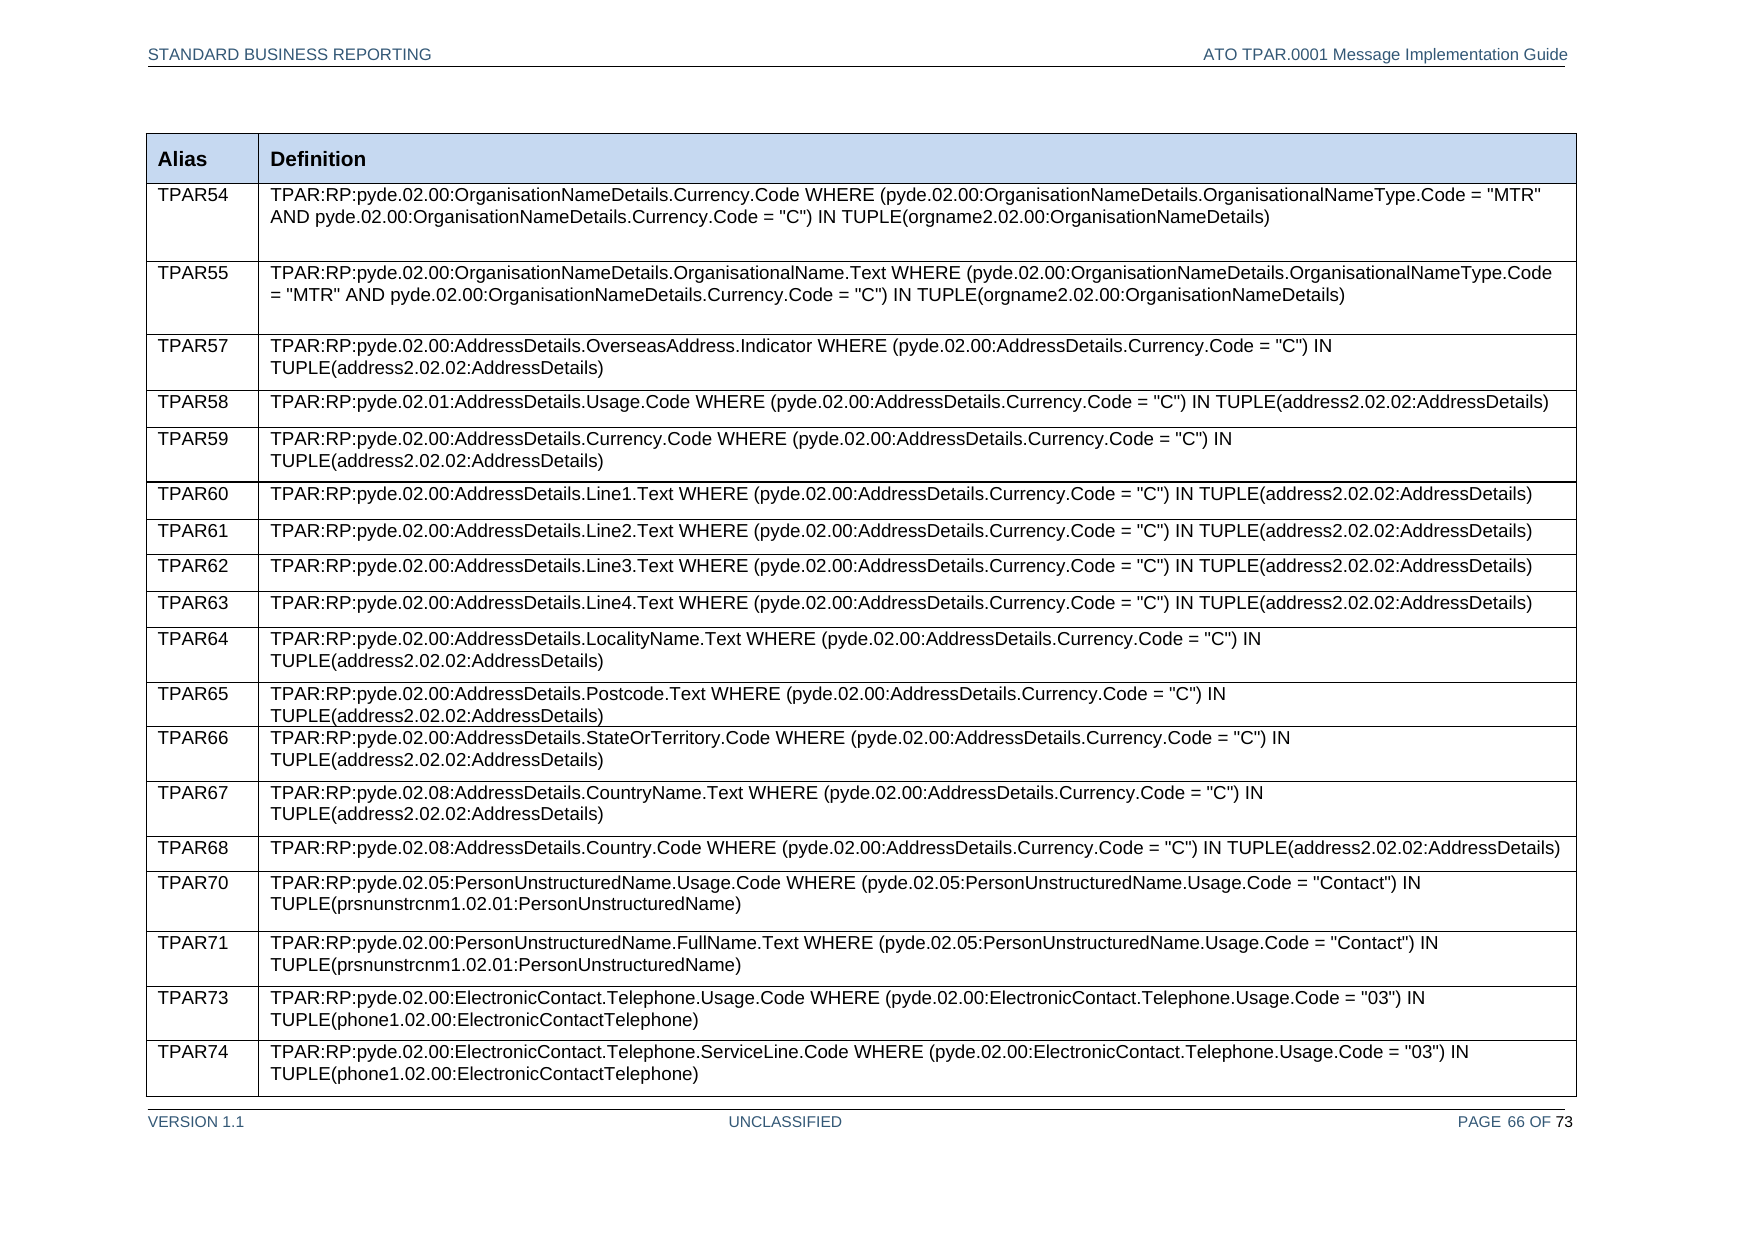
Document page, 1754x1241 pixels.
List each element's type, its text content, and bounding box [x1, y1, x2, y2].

table_cell TPAR62 [147, 555, 258, 591]
table_cell TPAR70 [147, 872, 258, 931]
table_cell TPAR64 [147, 628, 258, 682]
table_cell TPAR:RP:pyde.02.05:PersonUnstructuredName.Usage.Code WHERE (pyde.02.05:PersonUnstructuredName.Usage.Code = "Contact") IN TUPLE(prsnunstrcnm1.02.01:PersonUnstructuredName) [259, 872, 1576, 931]
table_cell TPAR71 [147, 932, 258, 986]
table_cell TPAR:RP:pyde.02.00:PersonUnstructuredName.FullName.Text WHERE (pyde.02.05:PersonUnstructuredName.Usage.Code = "Contact") IN TUPLE(prsnunstrcnm1.02.01:PersonUnstructuredName) [259, 932, 1576, 986]
table_cell TPAR:RP:pyde.02.00:AddressDetails.OverseasAddress.Indicator WHERE (pyde.02.00:AddressDetails.Currency.Code = "C") IN TUPLE(address2.02.02:AddressDetails) [259, 335, 1576, 390]
table_cell TPAR:RP:pyde.02.00:ElectronicContact.Telephone.ServiceLine.Code WHERE (pyde.02.00:ElectronicContact.Telephone.Usage.Code = "03") IN TUPLE(phone1.02.00:ElectronicContactTelephone) [259, 1041, 1576, 1096]
table_cell TPAR:RP:pyde.02.00:AddressDetails.Line1.Text WHERE (pyde.02.00:AddressDetails.Currency.Code = "C") IN TUPLE(address2.02.02:AddressDetails) [259, 483, 1576, 518]
table_cell TPAR63 [147, 592, 258, 627]
table_cell TPAR68 [147, 837, 258, 871]
table_cell TPAR:RP:pyde.02.00:AddressDetails.Line2.Text WHERE (pyde.02.00:AddressDetails.Currency.Code = "C") IN TUPLE(address2.02.02:AddressDetails) [259, 520, 1576, 553]
table_header Alias [147, 134, 258, 183]
table_cell TPAR59 [147, 428, 258, 481]
table_cell TPAR55 [147, 262, 258, 334]
table_cell TPAR65 [147, 683, 258, 726]
table_cell TPAR60 [147, 483, 258, 518]
table_cell TPAR:RP:pyde.02.08:AddressDetails.CountryName.Text WHERE (pyde.02.00:AddressDetails.Currency.Code = "C") IN TUPLE(address2.02.02:AddressDetails) [259, 782, 1576, 836]
table_cell TPAR66 [147, 727, 258, 781]
table_cell TPAR:RP:pyde.02.00:AddressDetails.Line3.Text WHERE (pyde.02.00:AddressDetails.Currency.Code = "C") IN TUPLE(address2.02.02:AddressDetails) [259, 555, 1576, 591]
table_cell TPAR57 [147, 335, 258, 390]
table_header Definition [259, 134, 1576, 183]
table_cell TPAR:RP:pyde.02.00:OrganisationNameDetails.OrganisationalName.Text WHERE (pyde.02.00:OrganisationNameDetails.OrganisationalNameType.Code = "MTR" AND pyde.02.00:OrganisationNameDetails.Currency.Code = "C") IN TUPLE(orgname2.02.00:OrganisationNameDetails) [259, 262, 1576, 334]
table_cell TPAR:RP:pyde.02.00:AddressDetails.Postcode.Text WHERE (pyde.02.00:AddressDetails.Currency.Code = "C") IN TUPLE(address2.02.02:AddressDetails) [259, 683, 1576, 726]
table_cell TPAR74 [147, 1041, 258, 1096]
table_cell TPAR:RP:pyde.02.00:AddressDetails.Currency.Code WHERE (pyde.02.00:AddressDetails.Currency.Code = "C") IN TUPLE(address2.02.02:AddressDetails) [259, 428, 1576, 481]
table_cell TPAR:RP:pyde.02.08:AddressDetails.Country.Code WHERE (pyde.02.00:AddressDetails.Currency.Code = "C") IN TUPLE(address2.02.02:AddressDetails) [259, 837, 1576, 871]
table_cell TPAR67 [147, 782, 258, 836]
table_cell TPAR:RP:pyde.02.00:ElectronicContact.Telephone.Usage.Code WHERE (pyde.02.00:ElectronicContact.Telephone.Usage.Code = "03") IN TUPLE(phone1.02.00:ElectronicContactTelephone) [259, 987, 1576, 1040]
table_cell TPAR54 [147, 184, 258, 261]
table_cell TPAR73 [147, 987, 258, 1040]
table_cell TPAR:RP:pyde.02.01:AddressDetails.Usage.Code WHERE (pyde.02.00:AddressDetails.Currency.Code = "C") IN TUPLE(address2.02.02:AddressDetails) [259, 391, 1576, 427]
table_cell TPAR:RP:pyde.02.00:AddressDetails.StateOrTerritory.Code WHERE (pyde.02.00:AddressDetails.Currency.Code = "C") IN TUPLE(address2.02.02:AddressDetails) [259, 727, 1576, 781]
table_cell TPAR61 [147, 520, 258, 553]
table_cell TPAR:RP:pyde.02.00:OrganisationNameDetails.Currency.Code WHERE (pyde.02.00:OrganisationNameDetails.OrganisationalNameType.Code = "MTR" AND pyde.02.00:OrganisationNameDetails.Currency.Code = "C") IN TUPLE(orgname2.02.00:OrganisationNameDetails) [259, 184, 1576, 261]
table_cell TPAR58 [147, 391, 258, 427]
table_cell TPAR:RP:pyde.02.00:AddressDetails.LocalityName.Text WHERE (pyde.02.00:AddressDetails.Currency.Code = "C") IN TUPLE(address2.02.02:AddressDetails) [259, 628, 1576, 682]
table_cell TPAR:RP:pyde.02.00:AddressDetails.Line4.Text WHERE (pyde.02.00:AddressDetails.Currency.Code = "C") IN TUPLE(address2.02.02:AddressDetails) [259, 592, 1576, 627]
